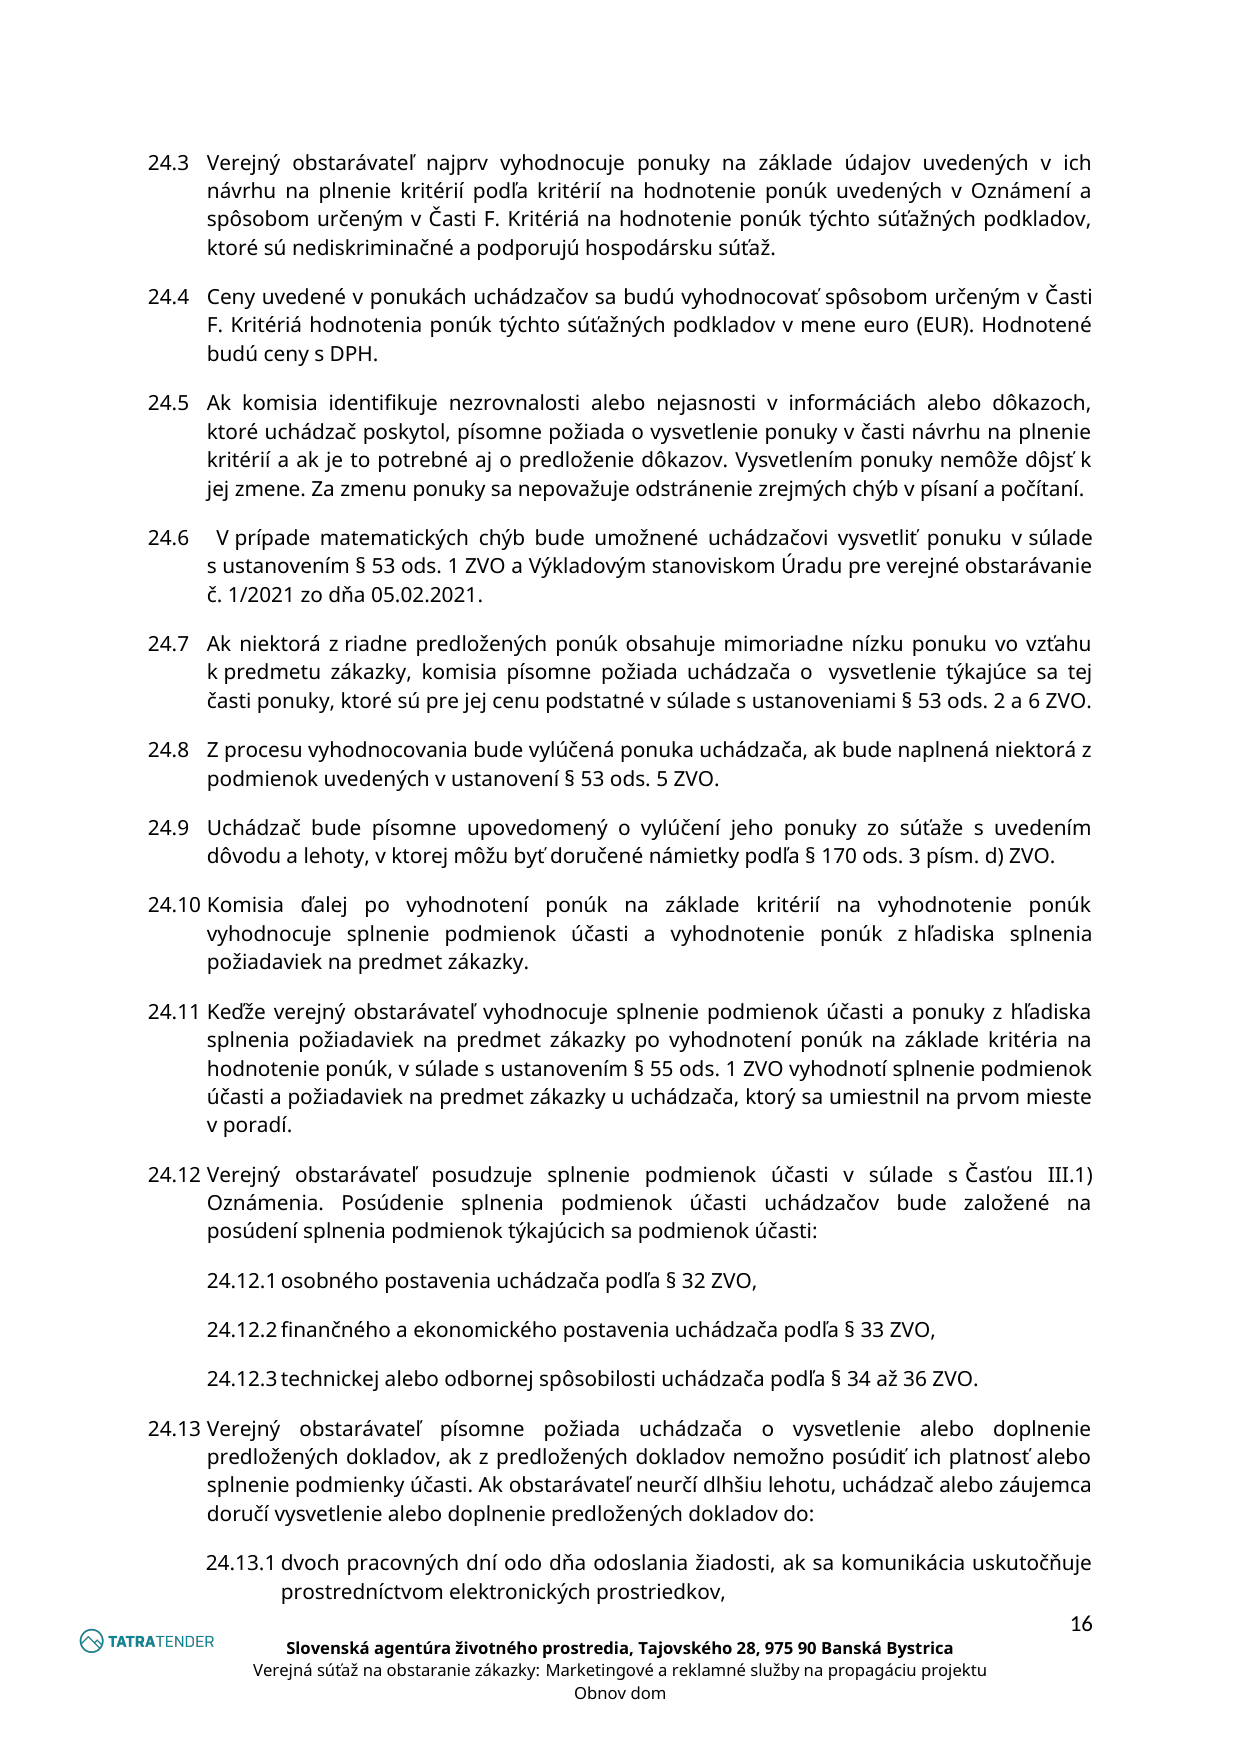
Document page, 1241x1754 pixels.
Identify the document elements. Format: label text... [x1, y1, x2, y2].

subtitle Ak niektorá z riadne predložených ponúk obsahuje mimoriadne nízku ponuku vo vzťahu k predmetu zákazky, komisia písomne požiada uchádzača o vysvetlenie týkajúce sa tej časti ponuky, ktoré sú pre jej cenu podstatné v súlade s ustanoveniami § 53 ods. 2 a 6 ZVO. [148, 629, 1093, 714]
subtitle finančného a ekonomického postavenia uchádzača podľa § 33 ZVO, [207, 1315, 1093, 1344]
subtitle osobného postavenia uchádzača podľa § 32 ZVO, [207, 1266, 1093, 1294]
picture [77, 1617, 224, 1662]
subtitle Verejný obstarávateľ najprv vyhodnocuje ponuky na základe údajov uvedených v ich návrhu na plnenie kritérií podľa kritérií na hodnotenie ponúk uvedených v Oznámení a spôsobom určeným v Časti F. Kritériá na hodnotenie ponúk týchto súťažných podkladov, ktoré sú nediskriminačné a podporujú hospodársku súťaž. [148, 148, 1093, 261]
subtitle Verejný obstarávateľ písomne požiada uchádzača o vysvetlenie alebo doplnenie predložených dokladov, ak z predložených dokladov nemožno posúdiť ich platnosť alebo splnenie podmienky účasti. Ak obstarávateľ neurčí dlhšiu lehotu, uchádzač alebo záujemca doručí vysvetlenie alebo doplnenie predložených dokladov do: [148, 1414, 1093, 1527]
subtitle V prípade matematických chýb bude umožnené uchádzačovi vysvetliť ponuku v súlade s ustanovením § 53 ods. 1 ZVO a Výkladovým stanoviskom Úradu pre verejné obstarávanie č. 1/2021 zo dňa 05.02.2021. [148, 523, 1093, 608]
subtitle Ceny uvedené v ponukách uchádzačov sa budú vyhodnocovať spôsobom určeným v Časti F. Kritériá hodnotenia ponúk týchto súťažných podkladov v mene euro (EUR). Hodnotené budú ceny s DPH. [148, 282, 1093, 367]
subtitle Ak komisia identifikuje nezrovnalosti alebo nejasnosti v informáciách alebo dôkazoch, ktoré uchádzač poskytol, písomne požiada o vysvetlenie ponuky v časti návrhu na plnenie kritérií a ak je to potrebné aj o predloženie dôkazov. Vysvetlením ponuky nemôže dôjsť k jej zmene. Za zmenu ponuky sa nepovažuje odstránenie zrejmých chýb v písaní a počítaní. [148, 388, 1093, 502]
subtitle Uchádzač bude písomne upovedomený o vylúčení jeho ponuky zo súťaže s uvedením dôvodu a lehoty, v ktorej môžu byť doručené námietky podľa § 170 ods. 3 písm. d) ZVO. [148, 813, 1093, 870]
subtitle dvoch pracovných dní odo dňa odoslania žiadosti, ak sa komunikácia uskutočňuje prostredníctvom elektronických prostriedkov, [206, 1548, 1093, 1605]
subtitle Z procesu vyhodnocovania bude vylúčená ponuka uchádzača, ak bude naplnená niektorá z podmienok uvedených v ustanovení § 53 ods. 5 ZVO. [148, 735, 1093, 792]
subtitle Komisia ďalej po vyhodnotení ponúk na základe kritérií na vyhodnotenie ponúk vyhodnocuje splnenie podmienok účasti a vyhodnotenie ponúk z hľadiska splnenia požiadaviek na predmet zákazky. [148, 891, 1093, 976]
subtitle Verejný obstarávateľ posudzuje splnenie podmienok účasti v súlade s Časťou III.1) Oznámenia. Posúdenie splnenia podmienok účasti uchádzačov bude založené na posúdení splnenia podmienok týkajúcich sa podmienok účasti: [148, 1160, 1093, 1245]
subtitle Keďže verejný obstarávateľ vyhodnocuje splnenie podmienok účasti a ponuky z hľadiska splnenia požiadaviek na predmet zákazky po vyhodnotení ponúk na základe kritéria na hodnotenie ponúk, v súlade s ustanovením § 55 ods. 1 ZVO vyhodnotí splnenie podmienok účasti a požiadaviek na predmet zákazky u uchádzača, ktorý sa umiestnil na prvom mieste v poradí. [148, 997, 1093, 1139]
subtitle technickej alebo odbornej spôsobilosti uchádzača podľa § 34 až 36 ZVO. [207, 1364, 1093, 1393]
